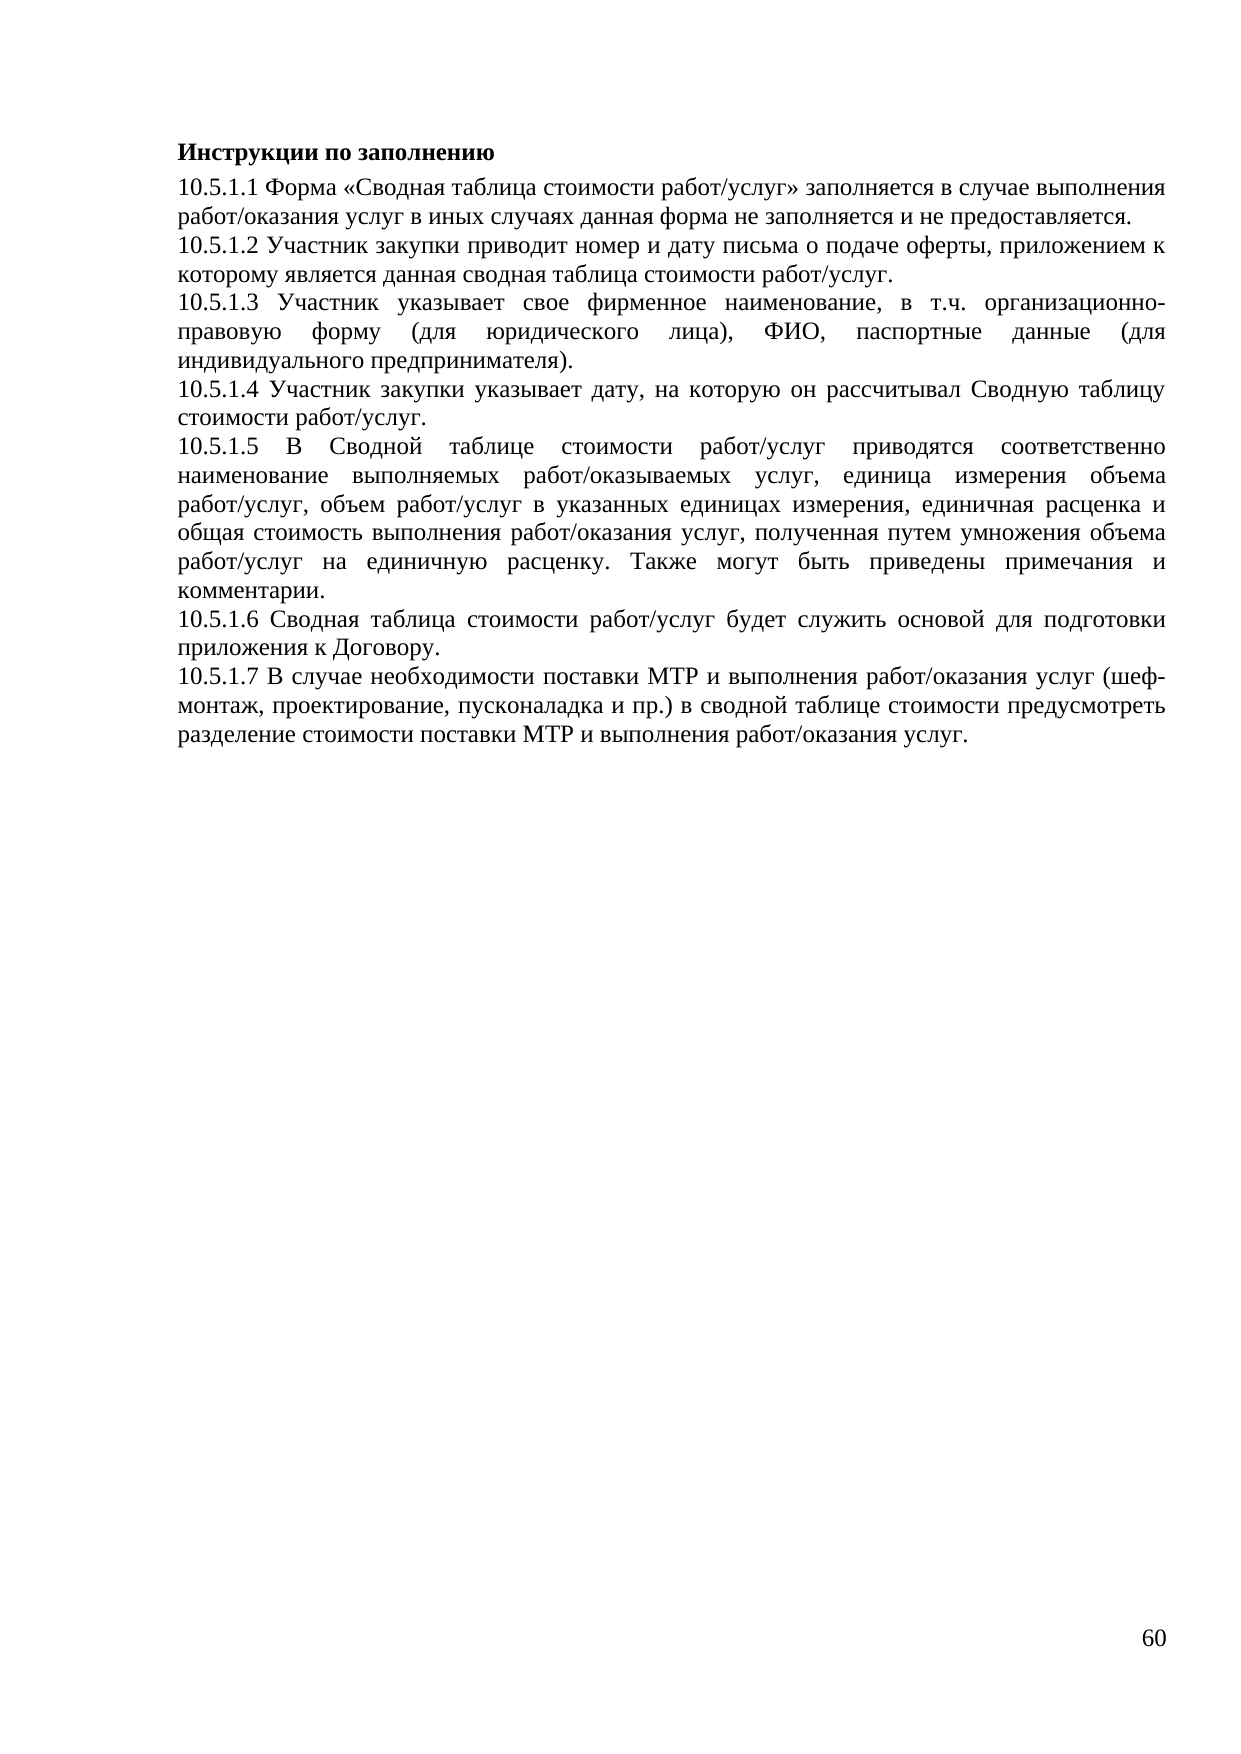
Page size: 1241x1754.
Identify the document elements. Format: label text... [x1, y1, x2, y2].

text 10.5.1.7 В случае необходимости поставки МТР и выполнения работ/оказания услуг (шеф-монтаж, проектирование, пусконаладка и пр.) в сводной таблице стоимости предусмотреть разделение стоимости поставки МТР и выполнения работ/оказания услуг. [177, 661, 1167, 747]
text 10.5.1.3 Участник указывает свое фирменное наименование, в т.ч. организационно-правовую форму (для юридического лица), ФИО, паспортные данные (для индивидуального предпринимателя). [177, 287, 1167, 374]
text Инструкции по заполнению [177, 137, 1167, 166]
text 10.5.1.2 Участник закупки приводит номер и дату письма о подаче оферты, приложением к которому является данная сводная таблица стоимости работ/услуг. [177, 230, 1167, 287]
text 10.5.1.1 Форма «Сводная таблица стоимости работ/услуг» заполняется в случае выполнения работ/оказания услуг в иных случаях данная форма не заполняется и не предоставляется. [177, 172, 1167, 230]
text 10.5.1.4 Участник закупки указывает дату, на которую он рассчитывал Сводную таблицу стоимости работ/услуг. [177, 374, 1167, 431]
text 10.5.1.6 Сводная таблица стоимости работ/услуг будет служить основой для подготовки приложения к Договору. [177, 604, 1167, 661]
text 10.5.1.5 В Сводной таблице стоимости работ/услуг приводятся соответственно наименование выполняемых работ/оказываемых услуг, единица измерения объема работ/услуг, объем работ/услуг в указанных единицах измерения, единичная расценка и общая стоимость выполнения работ/оказания услуг, полученная путем умножения объема работ/услуг на единичную расценку. Также могут быть приведены примечания и комментарии. [177, 431, 1167, 604]
